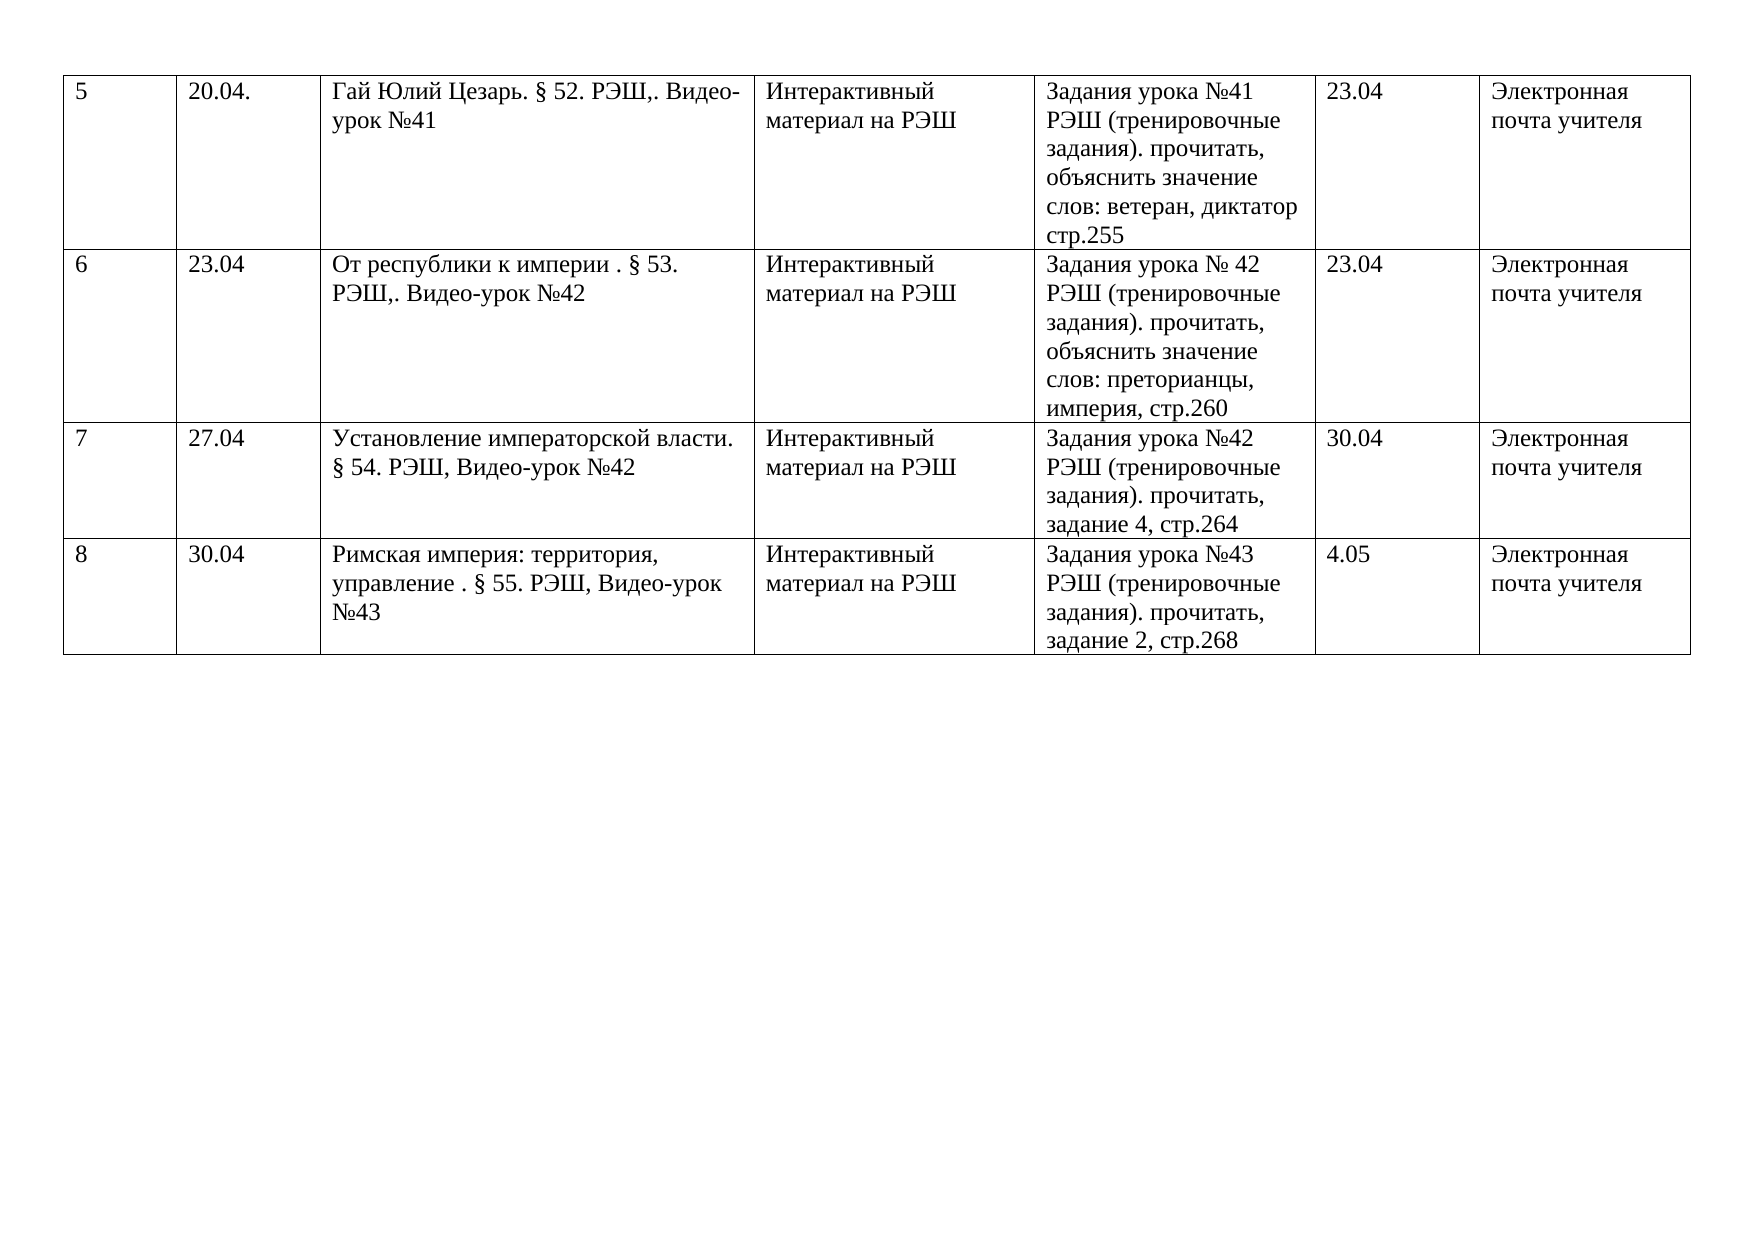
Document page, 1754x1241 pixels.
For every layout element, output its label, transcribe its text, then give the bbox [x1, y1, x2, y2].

table_cell Электронная почта учителя [1480, 250, 1690, 422]
table_cell 6 [64, 250, 176, 422]
table_cell Задания урока №41 РЭШ (тренировочные задания). прочитать, объяснить значение слов: ветеран, диктатор стр.255 [1035, 76, 1315, 248]
table_cell Интерактивный материал на РЭШ [755, 539, 1034, 654]
table_cell Задания урока №42 РЭШ (тренировочные задания). прочитать, задание 4, стр.264 [1035, 423, 1315, 538]
table_cell 8 [64, 539, 176, 654]
table_cell От республики к империи . § 53. РЭШ,. Видео-урок №42 [321, 250, 754, 422]
table_cell 30.04 [1316, 423, 1479, 538]
table_cell 4.05 [1316, 539, 1479, 654]
table_cell 7 [64, 423, 176, 538]
table_cell Задания урока № 42 РЭШ (тренировочные задания). прочитать, объяснить значение слов: преторианцы, империя, стр.260 [1035, 250, 1315, 422]
table_cell Интерактивный материал на РЭШ [755, 423, 1034, 538]
table_cell Интерактивный материал на РЭШ [755, 250, 1034, 422]
table_cell 23.04 [177, 250, 320, 422]
table_cell 20.04. [177, 76, 320, 248]
table_cell 5 [64, 76, 176, 248]
table_cell Задания урока №43 РЭШ (тренировочные задания). прочитать, задание 2, стр.268 [1035, 539, 1315, 654]
table_cell Римская империя: территория, управление . § 55. РЭШ, Видео-урок №43 [321, 539, 754, 654]
table_cell Гай Юлий Цезарь. § 52. РЭШ,. Видео-урок №41 [321, 76, 754, 248]
table_cell Электронная почта учителя [1480, 423, 1690, 538]
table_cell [1480, 76, 1690, 248]
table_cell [755, 76, 1034, 248]
table_cell Установление императорской власти. § 54. РЭШ, Видео-урок №42 [321, 423, 754, 538]
table_cell 30.04 [177, 539, 320, 654]
table_cell 23.04 [1316, 250, 1479, 422]
table_cell 27.04 [177, 423, 320, 538]
table_cell 23.04 [1316, 76, 1479, 248]
table_cell Электронная почта учителя [1480, 539, 1690, 654]
